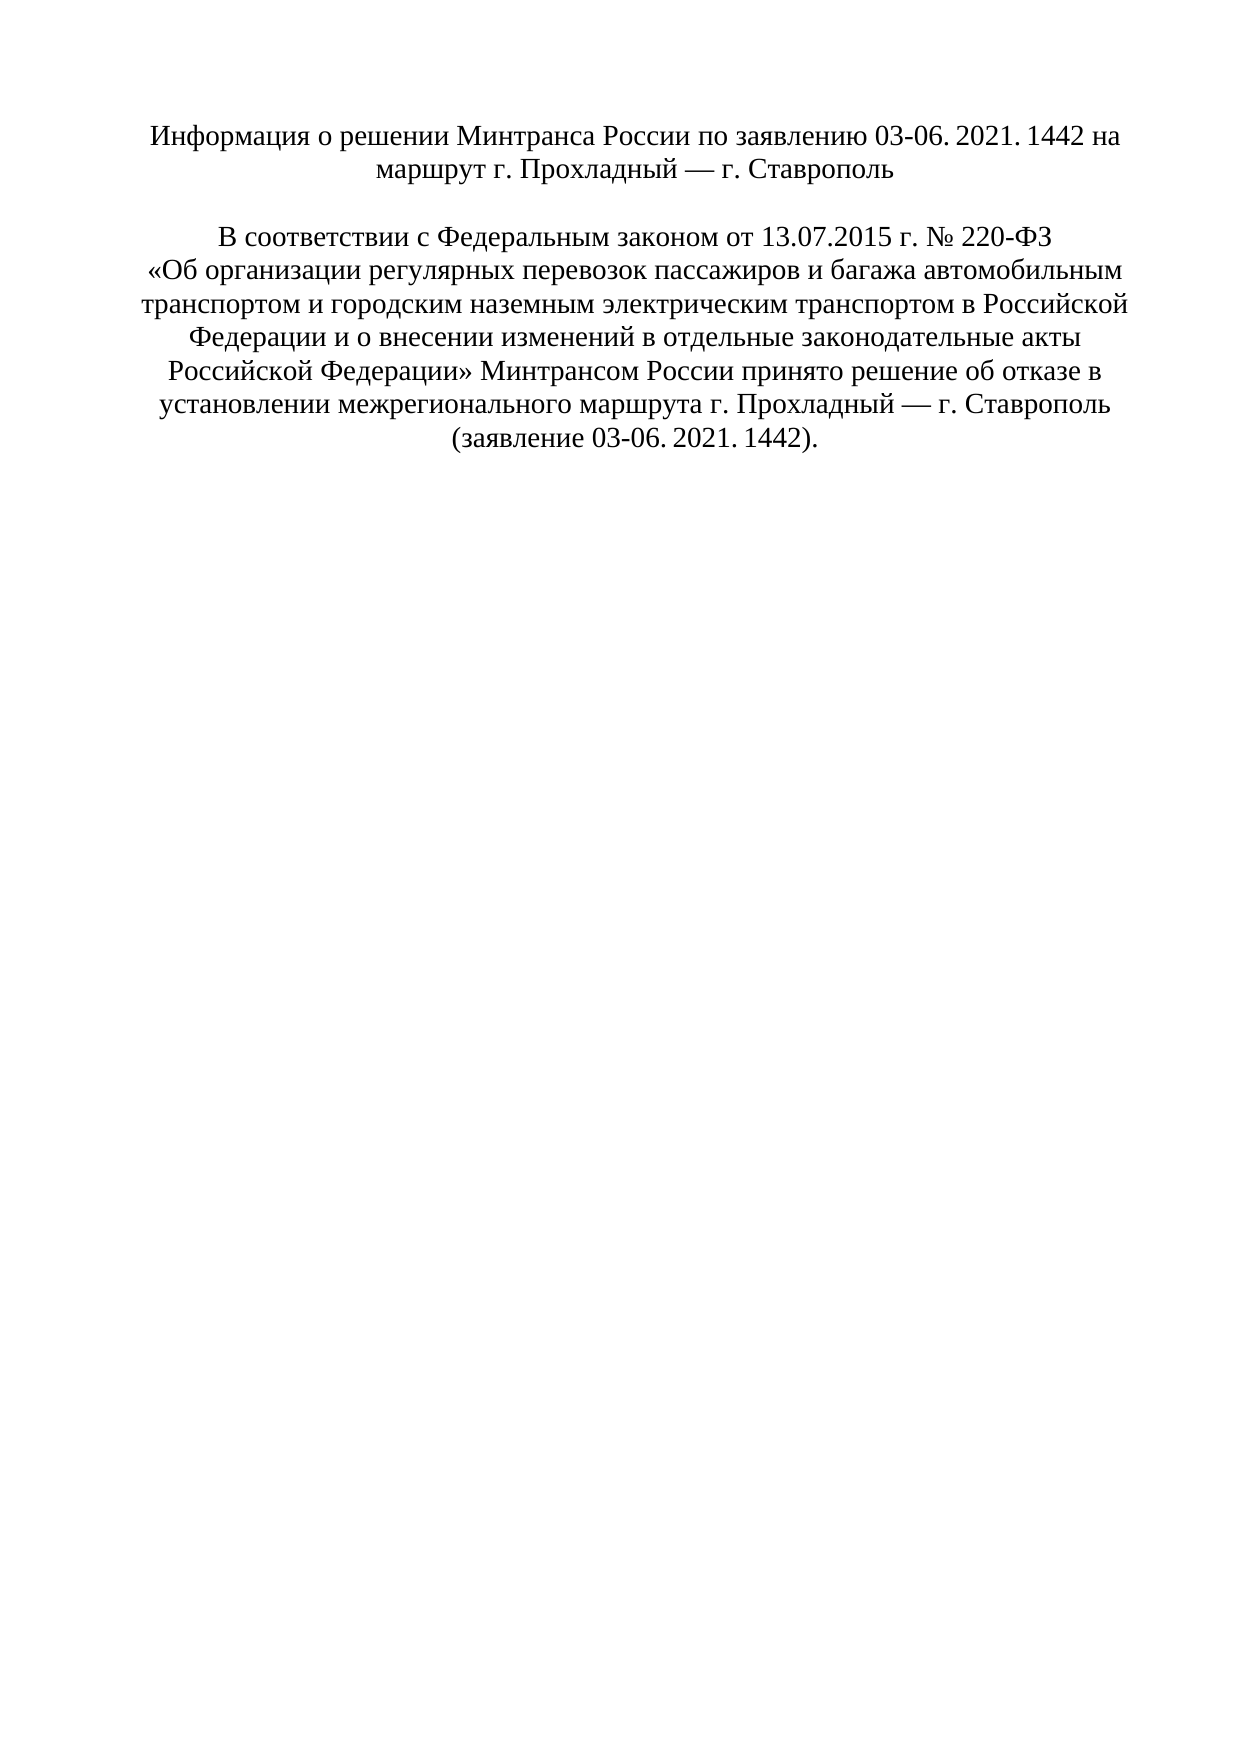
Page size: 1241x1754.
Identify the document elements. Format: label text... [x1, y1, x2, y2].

text В соответствии с Федеральным законом от 13.07.2015 г. № 220-ФЗ «Об организации регулярных перевозок пассажиров и багажа автомобильным транспортом и городским наземным электрическим транспортом в Российской Федерации и о внесении изменений в отдельные законодательные акты Российской Федерации» Минтрансом России принято решение об отказе в установлении межрегионального маршрута г. Прохладный — г. Ставрополь (заявление 03-06. 2021. 1442). [118, 219, 1152, 453]
text Информация о решении Минтранса России по заявлению 03-06. 2021. 1442 на маршрут г. Прохладный — г. Ставрополь [118, 118, 1152, 185]
